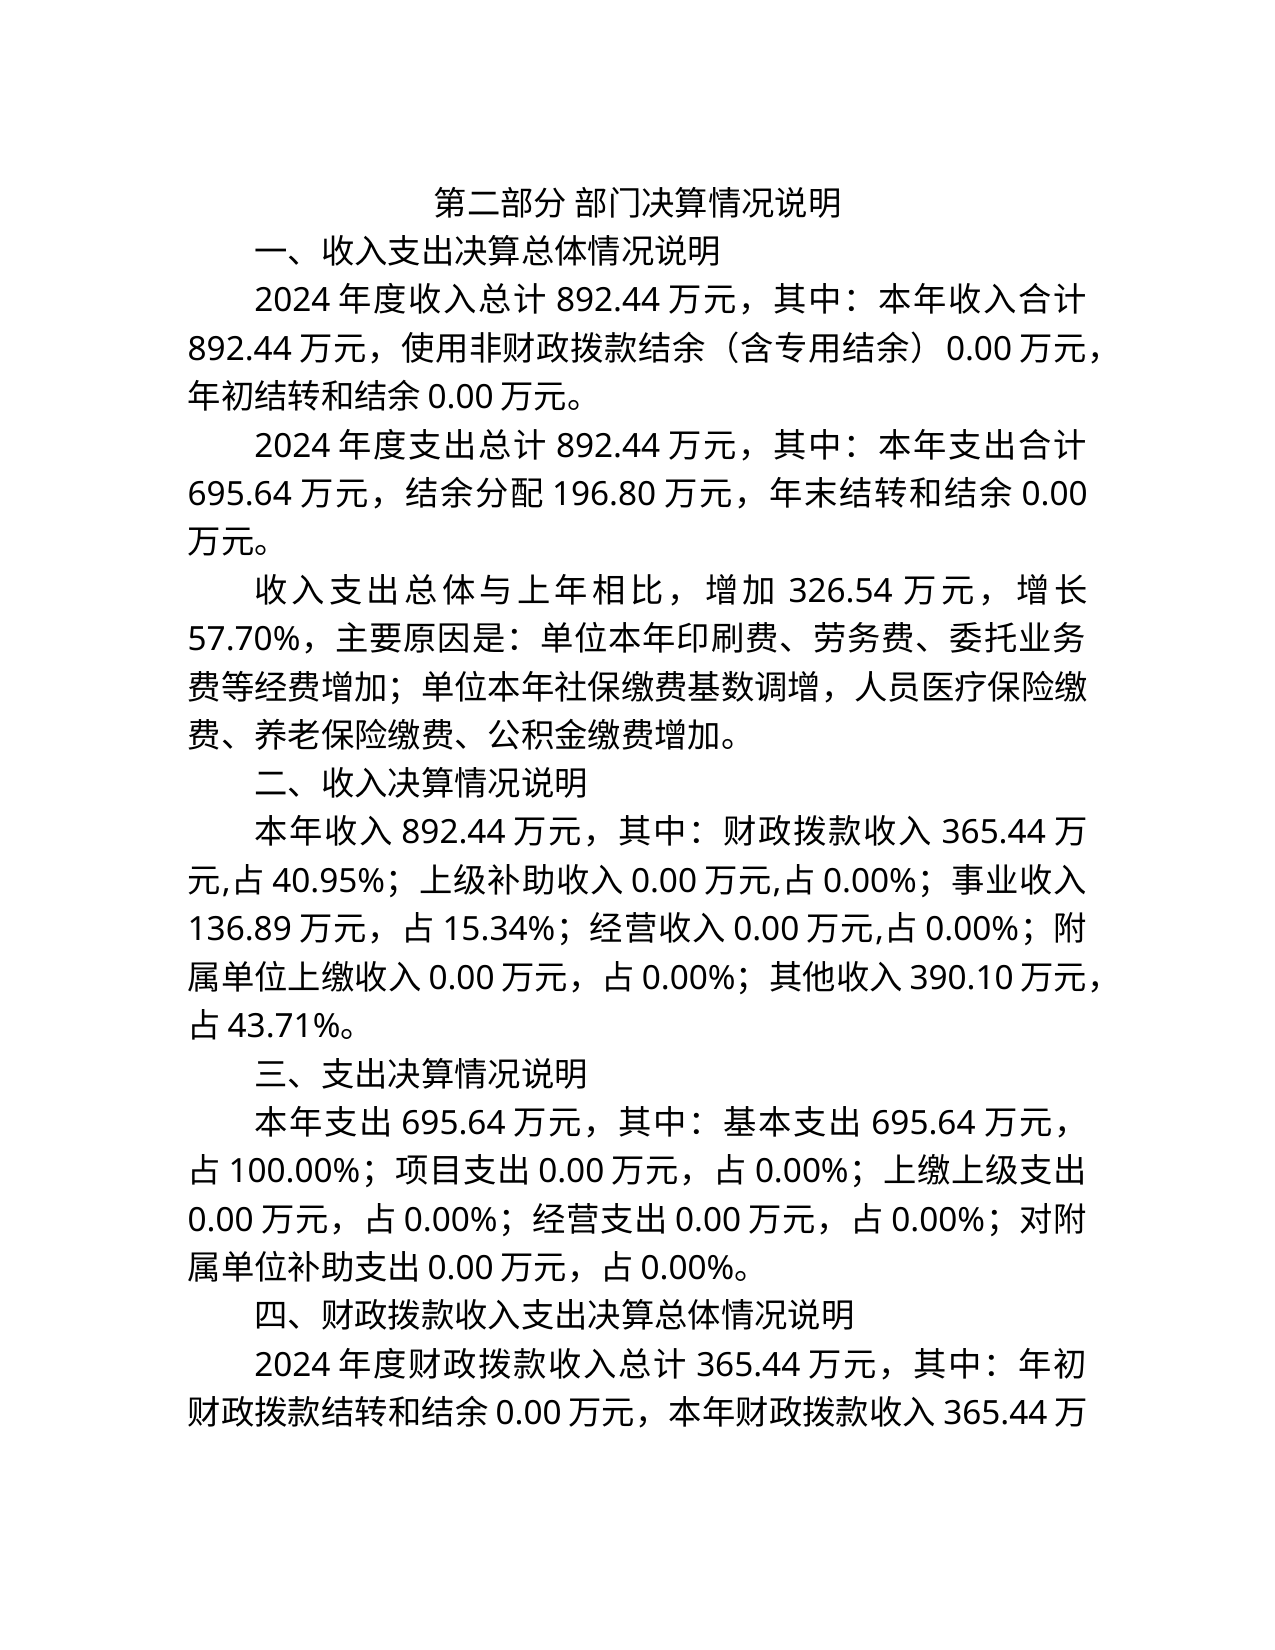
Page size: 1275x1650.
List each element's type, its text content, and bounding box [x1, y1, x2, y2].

text 本年支出695.64万元，其中：基本支出695.64万元，占100.00%；项目支出0.00万元，占0.00%；上缴上级支出0.00万元，占0.00%；经营支出0.00万元，占0.00%；对附属单位补助支出0.00万元，占0.00%。 [187, 1096, 1087, 1289]
text 2024年度支出总计892.44万元，其中：本年支出合计695.64万元，结余分配196.80万元，年末结转和结余0.00万元。 [187, 418, 1087, 563]
text 收入支出总体与上年相比，增加326.54万元，增长57.70%，主要原因是：单位本年印刷费、劳务费、委托业务费等经费增加；单位本年社保缴费基数调增，人员医疗保险缴费、养老保险缴费、公积金缴费增加。 [187, 563, 1087, 757]
text 一、收入支出决算总体情况说明 [187, 225, 1087, 273]
text 第二部分 部门决算情况说明 [187, 177, 1087, 225]
text 本年收入892.44万元，其中：财政拨款收入365.44万元,占40.95%；上级补助收入0.00万元,占0.00%；事业收入136.89万元，占15.34%；经营收入0.00万元,占0.00%；附属单位上缴收入0.00万元，占0.00%；其他收入390.10万元，占43.71%。 [187, 805, 1087, 1047]
text 四、财政拨款收入支出决算总体情况说明 [187, 1289, 1087, 1337]
text 二、收入决算情况说明 [187, 757, 1087, 805]
text 2024年度收入总计892.44万元，其中：本年收入合计892.44万元，使用非财政拨款结余（含专用结余）0.00万元，年初结转和结余0.00万元。 [187, 273, 1087, 418]
text 三、支出决算情况说明 [187, 1047, 1087, 1096]
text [187, 1337, 1087, 1434]
